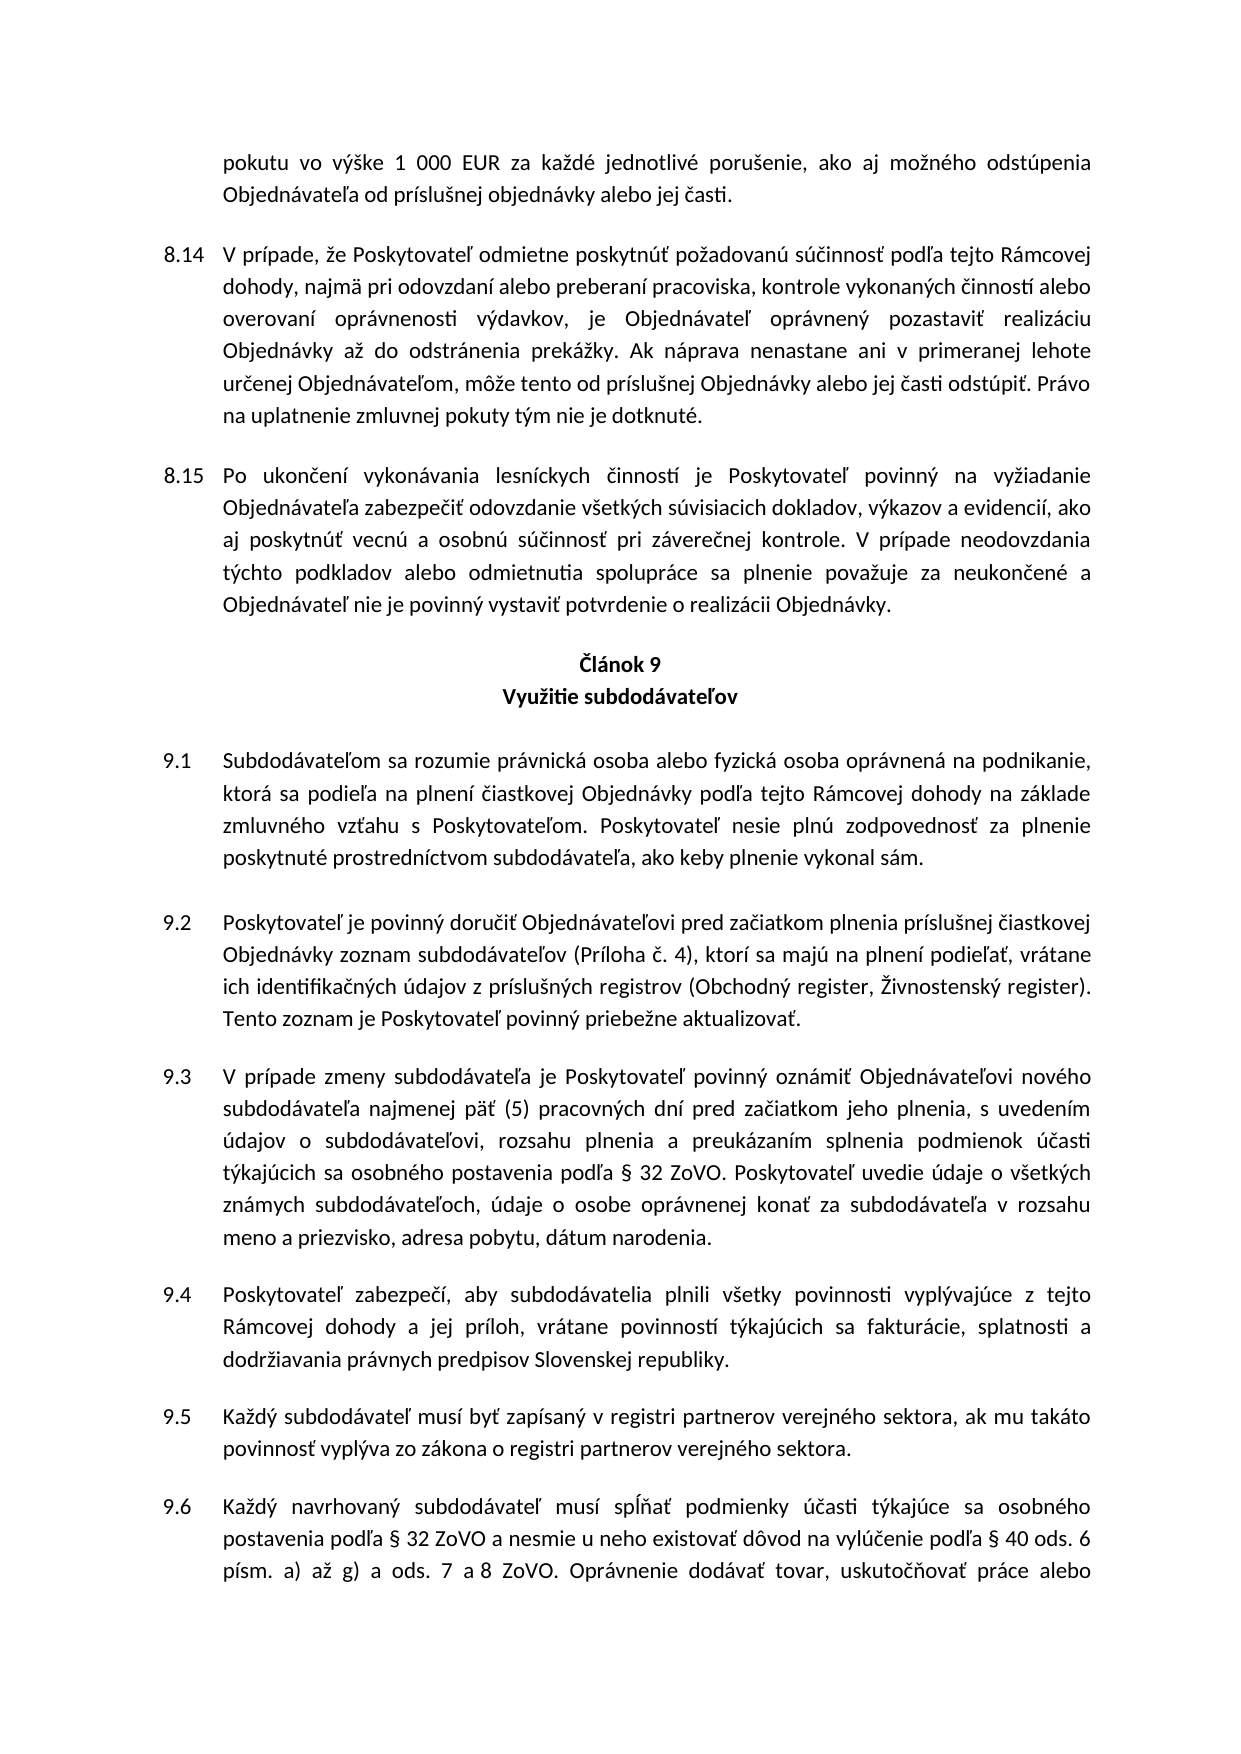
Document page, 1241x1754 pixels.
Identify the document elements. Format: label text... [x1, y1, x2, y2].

list Poskytovateľ je povinný doručiť Objednávateľovi pred začiatkom plnenia príslušnej čiastkovej Objednávky zoznam subdodávateľov (Príloha č. 4), ktorí sa majú na plnení podieľať, vrátane ich identifikačných údajov z príslušných registrov (Obchodný register, Živnostenský register). Tento zoznam je Poskytovateľ povinný priebežne aktualizovať. [162, 908, 1093, 1032]
list Každý subdodávateľ musí byť zapísaný v registri partnerov verejného sektora, ak mu takáto povinnosť vyplýva zo zákona o registri partnerov verejného sektora. [162, 1402, 1093, 1462]
list V prípade, že Poskytovateľ odmietne poskytnúť požadovanú súčinnosť podľa tejto Rámcovej dohody, najmä pri odovzdaní alebo preberaní pracoviska, kontrole vykonaných činností alebo overovaní oprávnenosti výdavkov, je Objednávateľ oprávnený pozastaviť realizáciu Objednávky až do odstránenia prekážky. Ak náprava nenastane ani v primeranej lehote určenej Objednávateľom, môže tento od príslušnej Objednávky alebo jej časti odstúpiť. Právo na uplatnenie zmluvnej pokuty tým nie je dotknuté. [163, 240, 1093, 429]
text Využitie subdodávateľov [148, 682, 1093, 710]
text Článok 9 [148, 650, 1093, 678]
list Po ukončení vykonávania lesníckych činností je Poskytovateľ povinný na vyžiadanie Objednávateľa zabezpečiť odovzdanie všetkých súvisiacich dokladov, výkazov a evidencií, ako aj poskytnúť vecnú a osobnú súčinnosť pri záverečnej kontrole. V prípade neodovzdania týchto podkladov alebo odmietnutia spolupráce sa plnenie považuje za neukončené a Objednávateľ nie je povinný vystaviť potvrdenie o realizácii Objednávky. [163, 461, 1093, 618]
list V prípade zmeny subdodávateľa je Poskytovateľ povinný oznámiť Objednávateľovi nového subdodávateľa najmenej päť (5) pracovných dní pred začiatkom jeho plnenia, s uvedením údajov o subdodávateľovi, rozsahu plnenia a preukázaním splnenia podmienok účasti týkajúcich sa osobného postavenia podľa § 32 ZoVO. Poskytovateľ uvedie údaje o všetkých známych subdodávateľoch, údaje o osobe oprávnenej konať za subdodávateľa v rozsahu meno a priezvisko, adresa pobytu, dátum narodenia. [162, 1062, 1093, 1251]
list Subdodávateľom sa rozumie právnická osoba alebo fyzická osoba oprávnená na podnikanie, ktorá sa podieľa na plnení čiastkovej Objednávky podľa tejto Rámcovej dohody na základe zmluvného vzťahu s Poskytovateľom. Poskytovateľ nesie plnú zodpovednosť za plnenie poskytnuté prostredníctvom subdodávateľa, ako keby plnenie vykonal sám. [162, 747, 1093, 871]
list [162, 1492, 1093, 1584]
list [163, 148, 1093, 208]
list Poskytovateľ zabezpečí, aby subdodávatelia plnili všetky povinnosti vyplývajúce z tejto Rámcovej dohody a jej príloh, vrátane povinností týkajúcich sa fakturácie, splatnosti a dodržiavania právnych predpisov Slovenskej republiky. [162, 1280, 1093, 1373]
